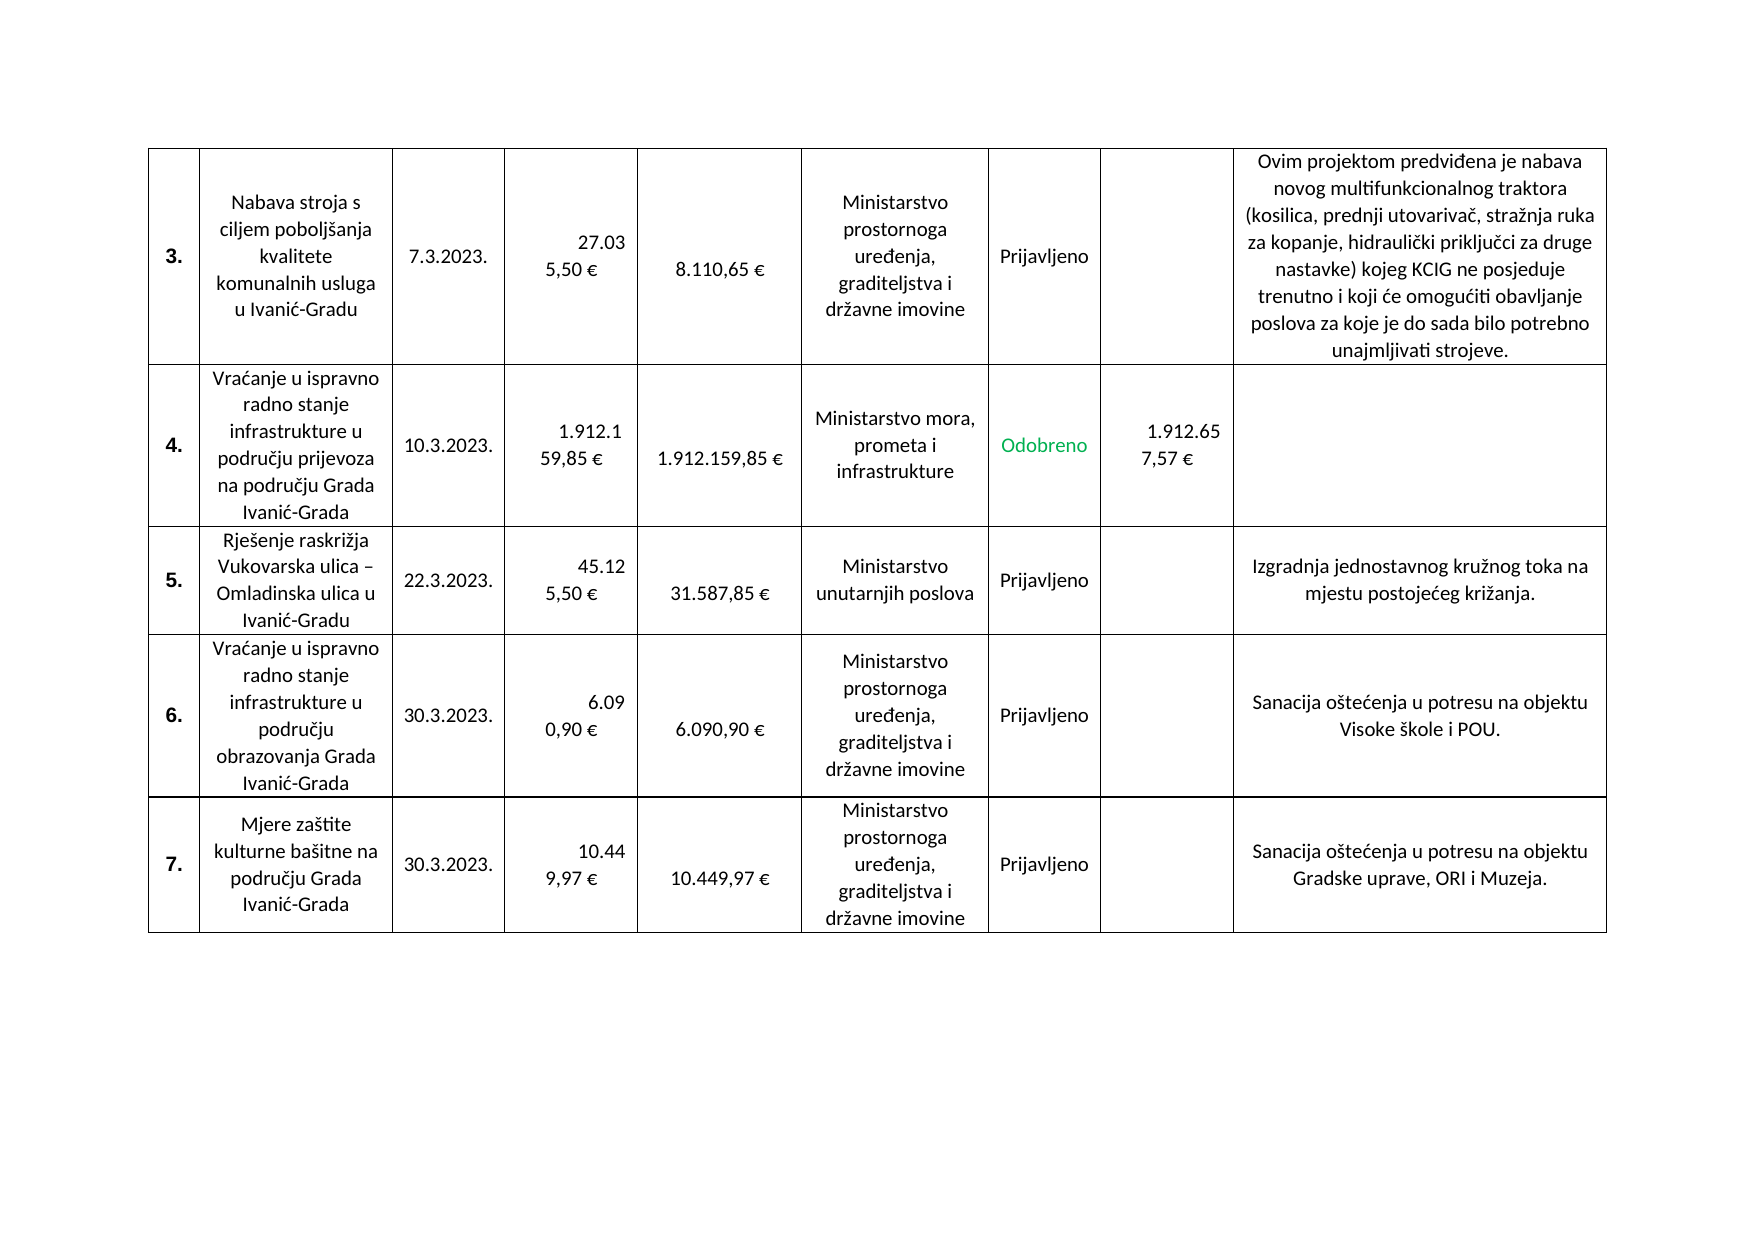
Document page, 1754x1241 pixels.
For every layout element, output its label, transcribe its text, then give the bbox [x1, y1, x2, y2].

table_cell 31.587,85 € [638, 527, 801, 634]
table_cell 6. [149, 635, 199, 796]
table_cell [1101, 527, 1233, 634]
table_cell 5. [149, 527, 199, 634]
table_cell Rješenje raskrižja Vukovarska ulica – Omladinska ulica u Ivanić-Gradu [200, 527, 392, 634]
table_cell 7.3.2023. [393, 149, 504, 364]
table_cell 10.3.2023. [393, 365, 504, 526]
table_cell Mjere zaštite kulturne bašitne na području Grada Ivanić-Grada [200, 798, 392, 932]
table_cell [802, 798, 988, 932]
table_cell Prijavljeno [989, 635, 1100, 796]
table_cell Ovim projektom predviđena je nabava novog multifunkcionalnog traktora (kosilica, prednji utovarivač, stražnja ruka za kopanje, hidraulički priključci za druge nastavke) kojeg KCIG ne posjeduje trenutno i koji će omogućiti obavljanje poslova za koje je do sada bilo potrebno unajmljivati strojeve. [1234, 149, 1606, 364]
table_cell 10.449,97 € [505, 798, 637, 932]
table_cell 1.912.159,85 € [638, 365, 801, 526]
table_cell Nabava stroja s ciljem poboljšanja kvalitete komunalnih usluga u Ivanić-Gradu [200, 149, 392, 364]
table_cell 27.035,50 € [505, 149, 637, 364]
table_cell 8.110,65 € [638, 149, 801, 364]
table_cell [1101, 635, 1233, 796]
table_cell [1234, 365, 1606, 526]
table_cell Prijavljeno [989, 798, 1100, 932]
table_cell 6.090,90 € [638, 635, 801, 796]
table_cell Prijavljeno [989, 149, 1100, 364]
table_cell Izgradnja jednostavnog kružnog toka na mjestu postojećeg križanja. [1234, 527, 1606, 634]
table_cell Sanacija oštećenja u potresu na objektu Visoke škole i POU. [1234, 635, 1606, 796]
table_cell 10.449,97 € [638, 798, 801, 932]
table_cell Vraćanje u ispravno radno stanje infrastrukture u području prijevoza na području Grada Ivanić-Grada [200, 365, 392, 526]
table_cell 1.912.657,57 € [1101, 365, 1233, 526]
table_cell Ministarstvo prostornoga uređenja, graditeljstva i državne imovine [802, 635, 988, 796]
table_cell [1101, 798, 1233, 932]
table_cell 4. [149, 365, 199, 526]
table_cell 3. [149, 149, 199, 364]
table_cell [1101, 149, 1233, 364]
table_cell Sanacija oštećenja u potresu na objektu Gradske uprave, ORI i Muzeja. [1234, 798, 1606, 932]
table_cell Ministarstvo prostornoga uređenja, graditeljstva i državne imovine [802, 149, 988, 364]
table_cell 1.912.159,85 € [505, 365, 637, 526]
table_cell 7. [149, 798, 199, 932]
table_cell 6.090,90 € [505, 635, 637, 796]
table_cell 45.125,50 € [505, 527, 637, 634]
table_cell Ministarstvo unutarnjih poslova [802, 527, 988, 634]
table_cell Odobreno [989, 365, 1100, 526]
table_cell Ministarstvo mora, prometa i infrastrukture [802, 365, 988, 526]
table_cell Prijavljeno [989, 527, 1100, 634]
table_cell Vraćanje u ispravno radno stanje infrastrukture u području obrazovanja Grada Ivanić-Grada [200, 635, 392, 796]
table_cell 22.3.2023. [393, 527, 504, 634]
table_cell 30.3.2023. [393, 798, 504, 932]
table_cell 30.3.2023. [393, 635, 504, 796]
